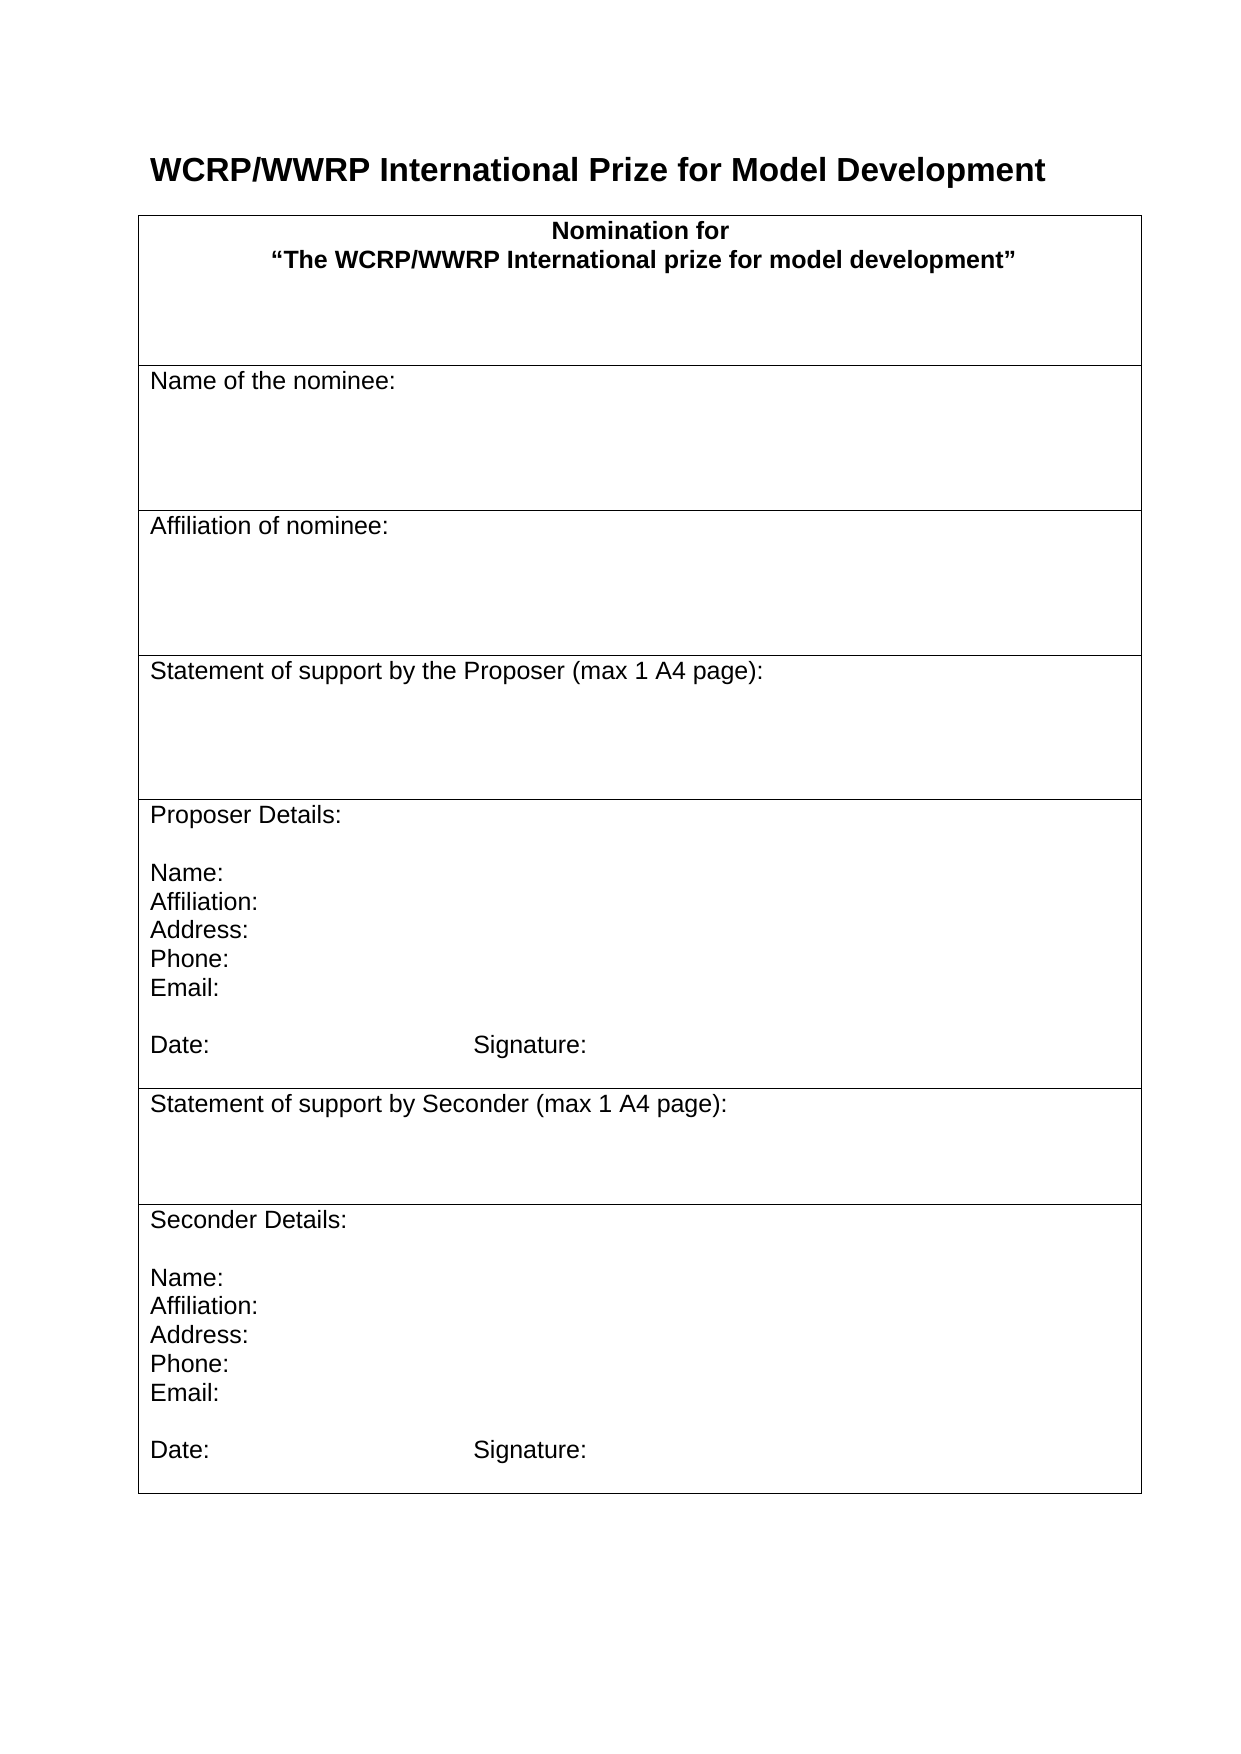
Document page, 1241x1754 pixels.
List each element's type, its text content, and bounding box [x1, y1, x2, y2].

table_cell Name of the nominee: [139, 366, 1141, 510]
table_cell Statement of support by Seconder (max 1 A4 page): [139, 1089, 1141, 1204]
text WCRP/WWRP International Prize for Model Development [150, 150, 1090, 188]
table_cell Seconder Details: Name: Affiliation: Address: Phone: Email: Date: Signature: [139, 1205, 1141, 1492]
table_cell Affiliation of nominee: [139, 511, 1141, 654]
table_cell Proposer Details: Name: Affiliation: Address: Phone: Email: Date: Signature: [139, 800, 1141, 1088]
table_header Nomination for “The WCRP/WWRP International prize for model development” [139, 216, 1141, 365]
table_cell Statement of support by the Proposer (max 1 A4 page): [139, 656, 1141, 799]
